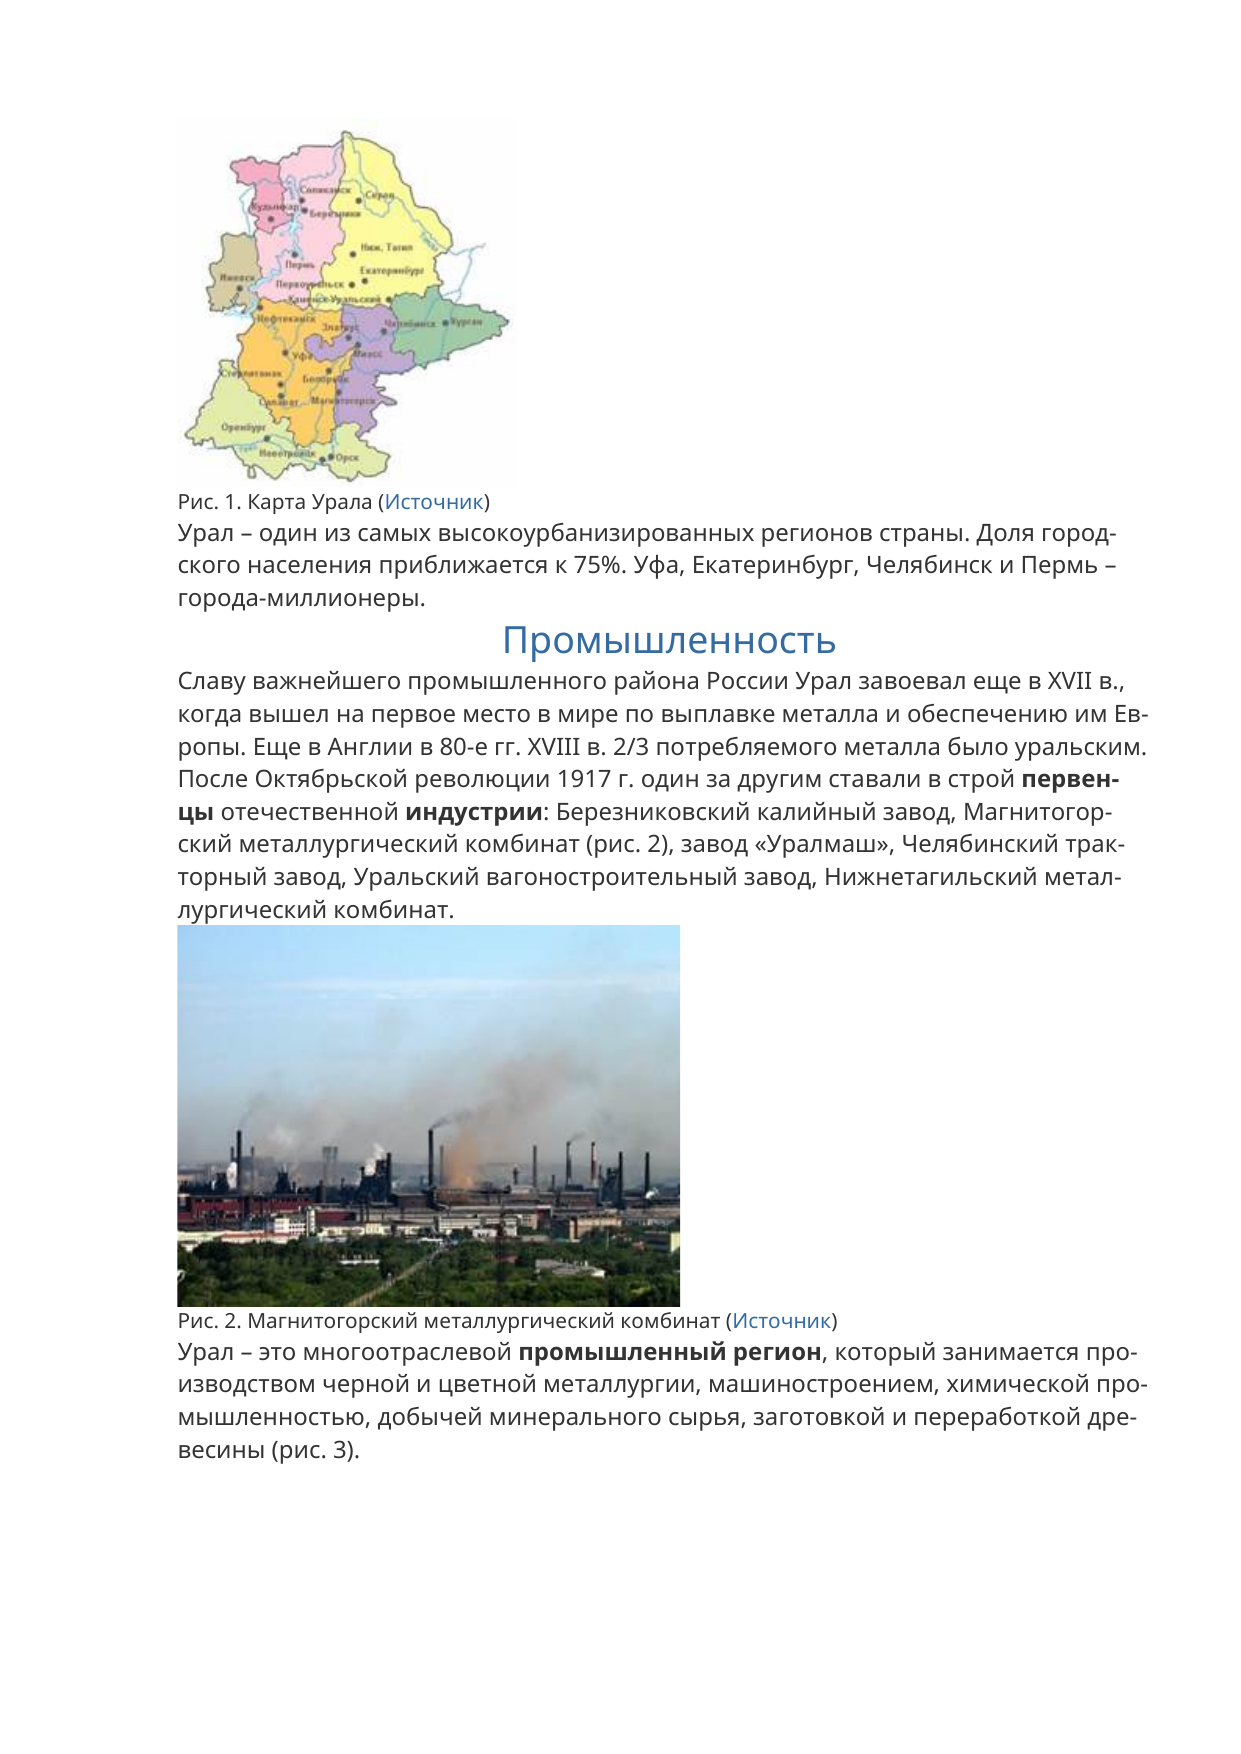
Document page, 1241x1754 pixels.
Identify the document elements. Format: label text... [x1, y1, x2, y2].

text Славу важнейшего промышленного района России Урал завоевал еще в XVII в., когда вышел на первое место в мире по выплавке металла и обеспечению им Европы. Еще в Англии в 80-е гг. XVIII в. 2/3 потребляемого металла было уральским. После Октябрьской революции 1917 г. один за другим ставали в строй первенцы отечественной индустрии: Березниковский калийный завод, Магнитогорский металлургический комбинат (рис. 2), завод «Уралмаш», Челябинский тракторный завод, Уральский вагоностроительный завод, Нижнетагильский металлургический комбинат. [177, 664, 1152, 925]
text Рис. 2. Магнитогорский металлургический комбинат (Источник) [177, 1306, 1152, 1335]
text Промышленность [177, 613, 1152, 664]
picture [177, 118, 518, 487]
text Урал – один из самых высокоурбанизированных регионов страны. Доля городского населения приближается к 75%. Уфа, Екатеринбург, Челябинск и Пермь – города-миллионеры. [177, 515, 1152, 613]
picture [177, 925, 681, 1307]
text Урал – это многоотраслевой промышленный регион, который занимается производством черной и цветной металлургии, машиностроением, химической промышленностью, добычей минерального сырья, заготовкой и переработкой древесины (рис. 3). [177, 1335, 1152, 1465]
text Рис. 1. Карта Урала (Источник) [177, 487, 1152, 515]
